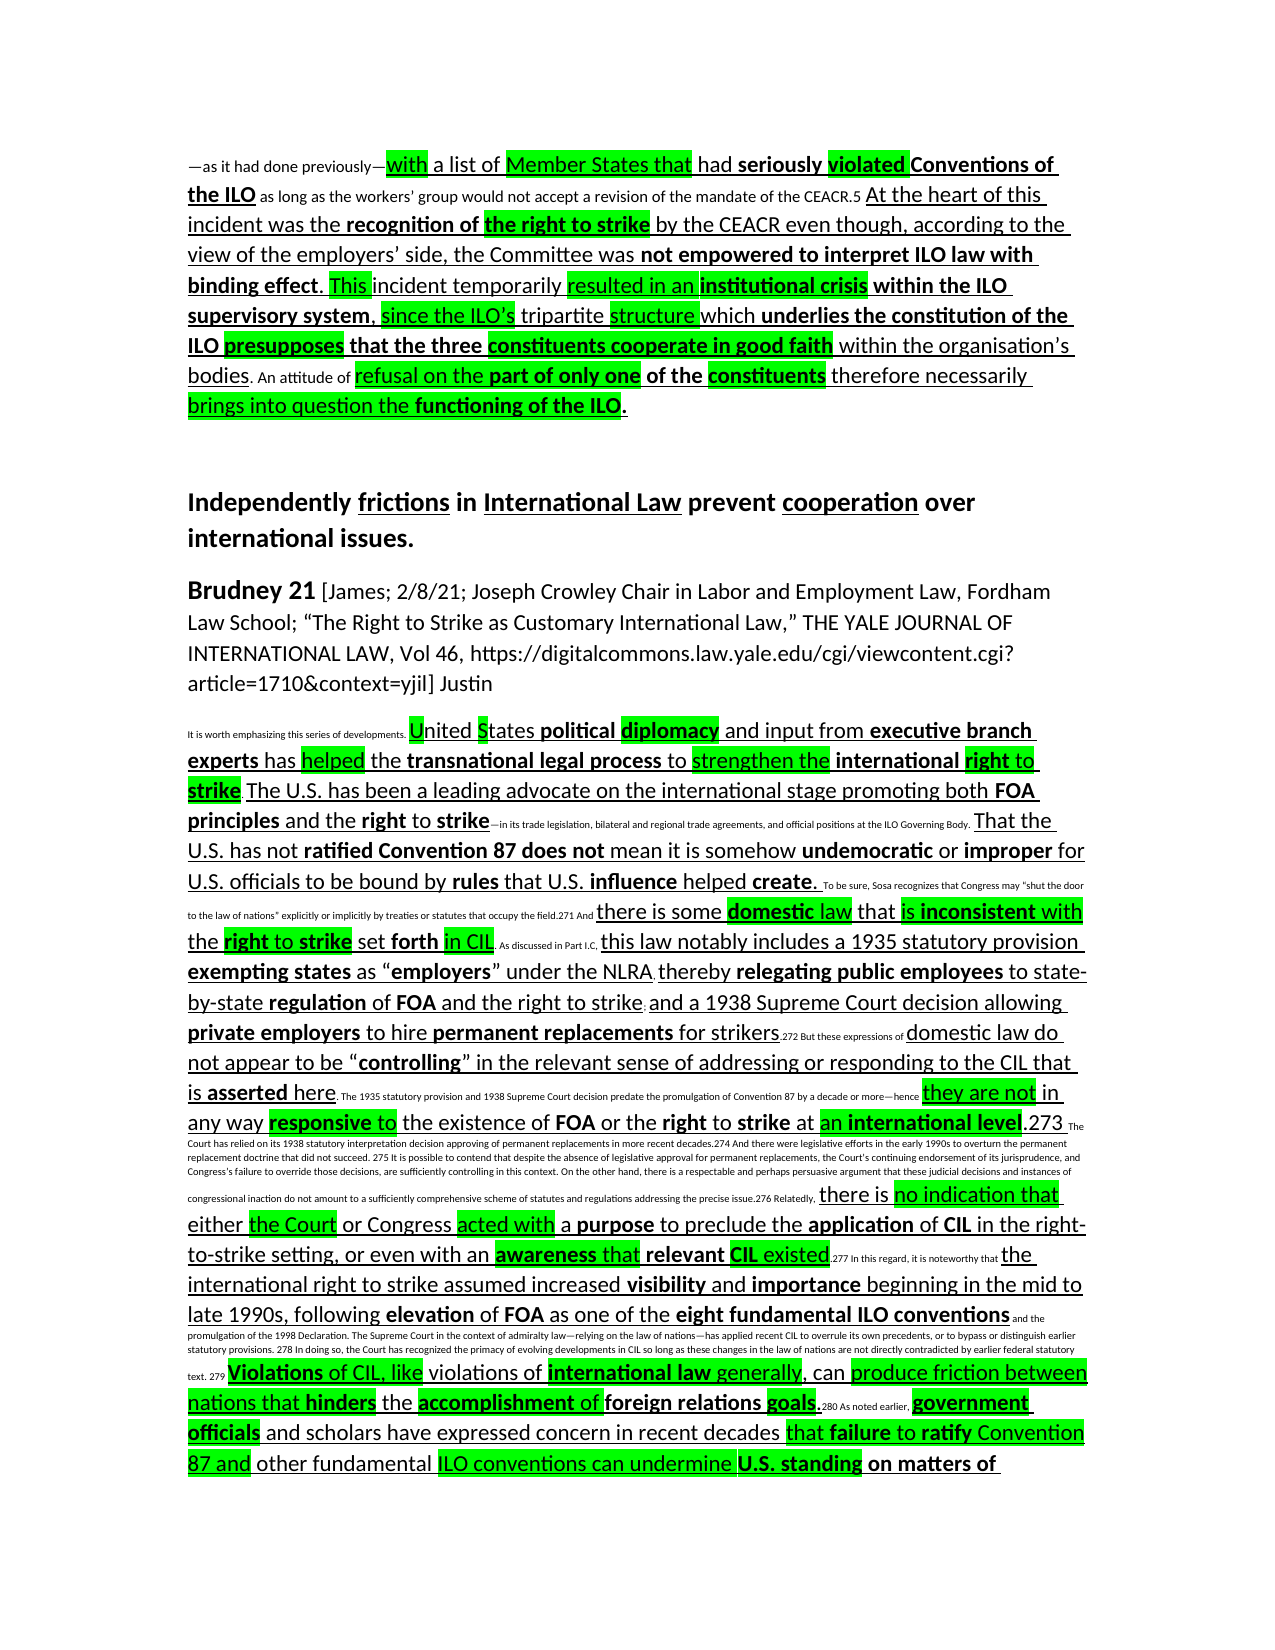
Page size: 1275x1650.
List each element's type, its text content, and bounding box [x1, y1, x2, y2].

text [187, 150, 1087, 420]
text Brudney 21 [James; 2/8/21; Joseph Crowley Chair in Labor and Employment Law, Fordham Law School; “The Right to Strike as Customary International Law,” THE YALE JOURNAL OF INTERNATIONAL LAW, Vol 46, https://digitalcommons.law.yale.edu/cgi/viewcontent.cgi?article=1710&context=yjil] Justin [187, 573, 1087, 697]
subtitle Independently frictions in International Law prevent cooperation over international issues. [187, 485, 1087, 554]
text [187, 716, 1087, 1477]
